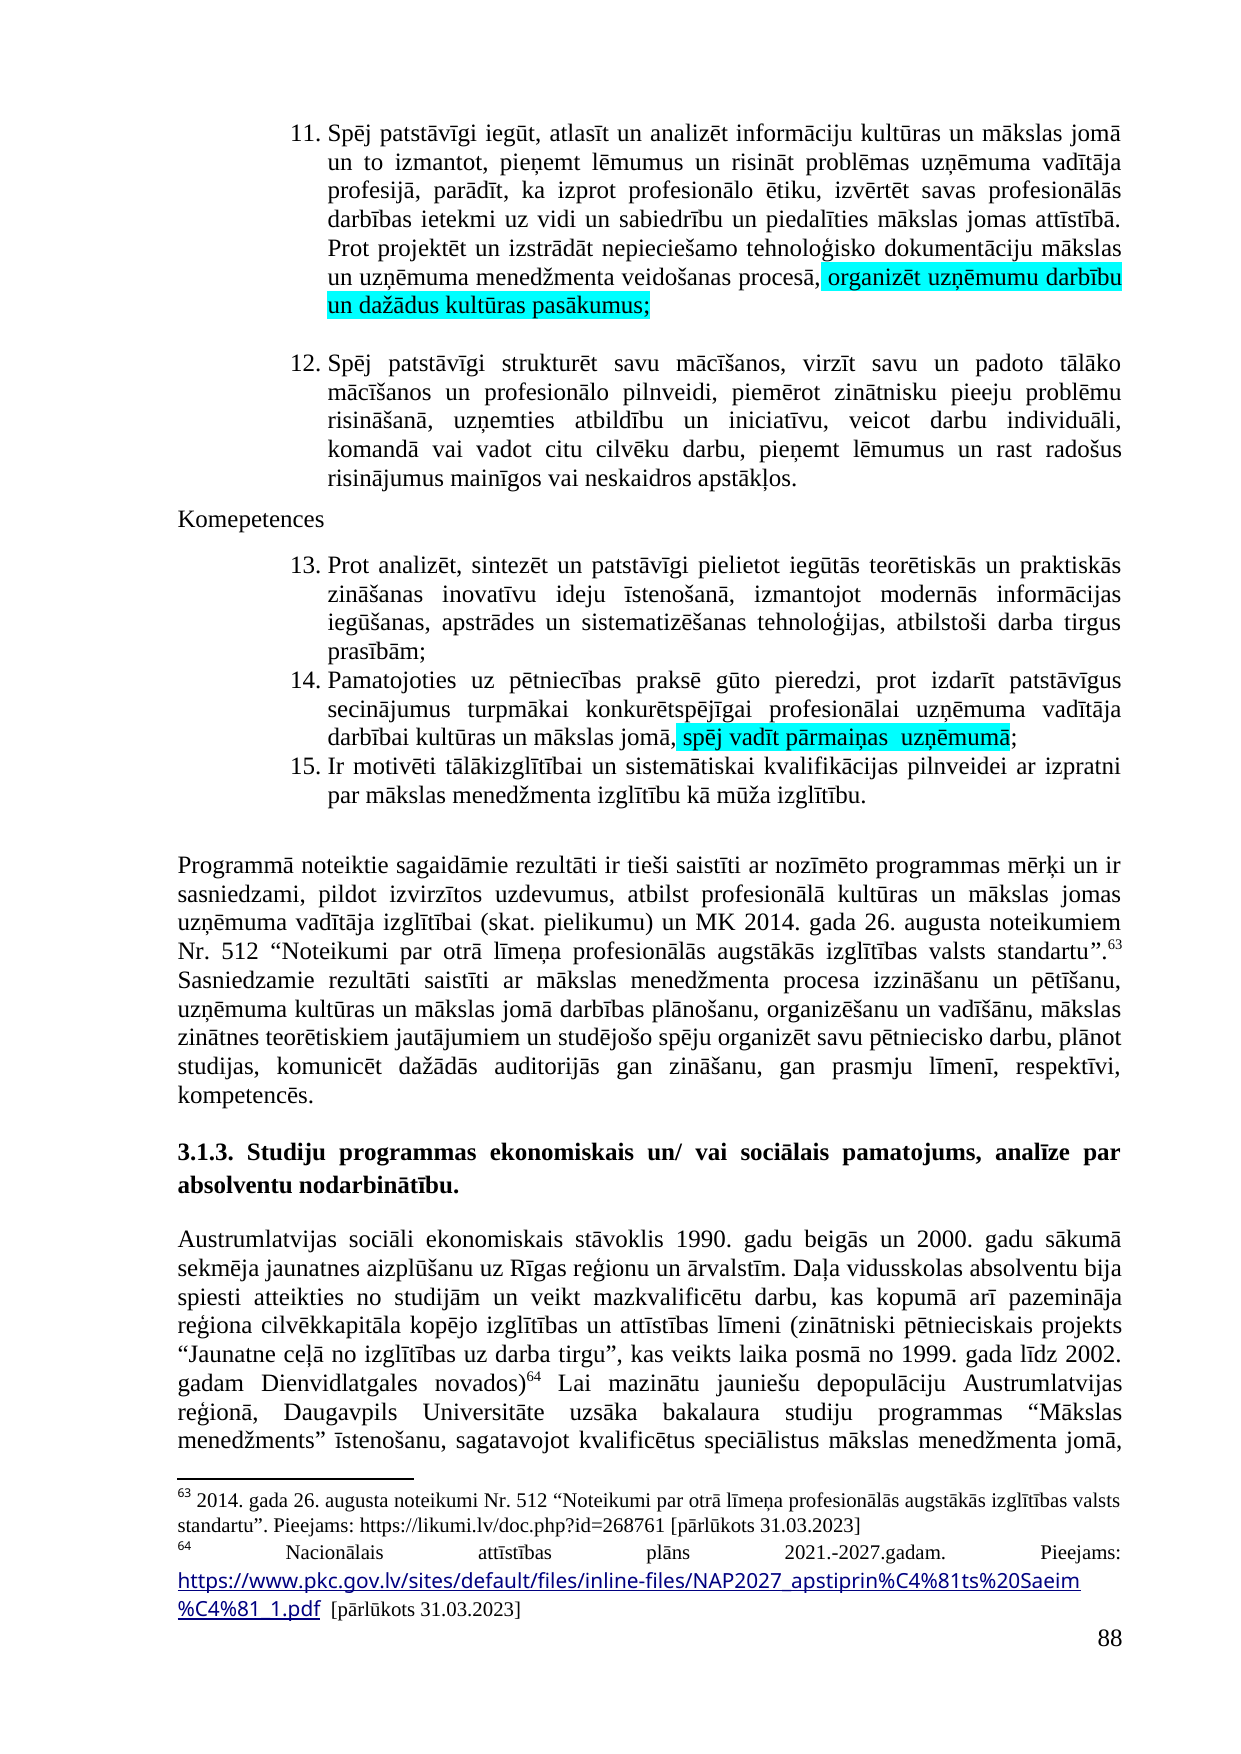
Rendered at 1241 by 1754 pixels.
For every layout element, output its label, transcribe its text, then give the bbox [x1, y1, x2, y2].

list Spēj patstāvīgi strukturēt savu mācīšanos, virzīt savu un padoto tālāko mācīšanos un profesionālo pilnveidi, piemērot zinātnisku pieeju problēmu risināšanā, uzņemties atbildību un iniciatīvu, veicot darbu individuāli, komandā vai vadot citu cilvēku darbu, pieņemt lēmumus un rast radošus risinājumus mainīgos vai neskaidros apstākļos. [290, 348, 1122, 492]
list Pamatojoties uz pētniecības praksē gūto pieredzi, prot izdarīt patstāvīgus secinājumus turpmākai konkurētspējīgai profesionālai uzņēmuma vadītāja darbībai kultūras un mākslas jomā, spēj vadīt pārmaiņas uzņēmumā; [290, 665, 1122, 751]
text Komepetences [177, 504, 1122, 533]
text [177, 1224, 1123, 1454]
list Ir motivēti tālākizglītībai un sistemātiskai kvalifikācijas pilnveidei ar izpratni par mākslas menedžmenta izglītību kā mūža izglītību. [290, 751, 1122, 809]
list Prot analizēt, sintezēt un patstāvīgi pielietot iegūtās teorētiskās un praktiskās zināšanas inovatīvu ideju īstenošanā, izmantojot modernās informācijas iegūšanas, apstrādes un sistematizēšanas tehnoloģijas, atbilstoši darba tirgus prasībām; [290, 550, 1122, 665]
list Spēj patstāvīgi iegūt, atlasīt un analizēt informāciju kultūras un mākslas jomā un to izmantot, pieņemt lēmumus un risināt problēmas uzņēmuma vadītāja profesijā, parādīt, ka izprot profesionālo ētiku, izvērtēt savas profesionālās darbības ietekmi uz vidi un sabiedrību un piedalīties mākslas jomas attīstībā. Prot projektēt un izstrādāt nepieciešamo tehnoloģisko dokumentāciju mākslas un uzņēmuma menedžmenta veidošanas procesā, organizēt uzņēmumu darbību un dažādus kultūras pasākumus; [290, 118, 1122, 319]
text Programmā noteiktie sagaidāmie rezultāti ir tieši saistīti ar nozīmēto programmas mērķi un ir sasniedzami, pildot izvirzītos uzdevumus, atbilst profesionālā kultūras un mākslas jomas uzņēmuma vadītāja izglītībai (skat. pielikumu) un MK 2014. gada 26. augusta noteikumiem Nr. 512 “Noteikumi par otrā līmeņa profesionālās augstākās izglītības valsts standartu”. Sasniedzamie rezultāti saistīti ar mākslas menedžmenta procesa izzināšanu un pētīšanu, uzņēmuma kultūras un mākslas jomā darbības plānošanu, organizēšanu un vadīšānu, mākslas zinātnes teorētiskiem jautājumiem un studējošo spēju organizēt savu pētniecisko darbu, plānot studijas, komunicēt dažādās auditorijās gan zināšanu, gan prasmju līmenī, respektīvi, kompetencēs. [177, 850, 1122, 1109]
text 3.1.3. Studiju programmas ekonomiskais un/ vai sociālais pamatojums, analīze par absolventu nodarbinātību. [177, 1137, 1122, 1199]
